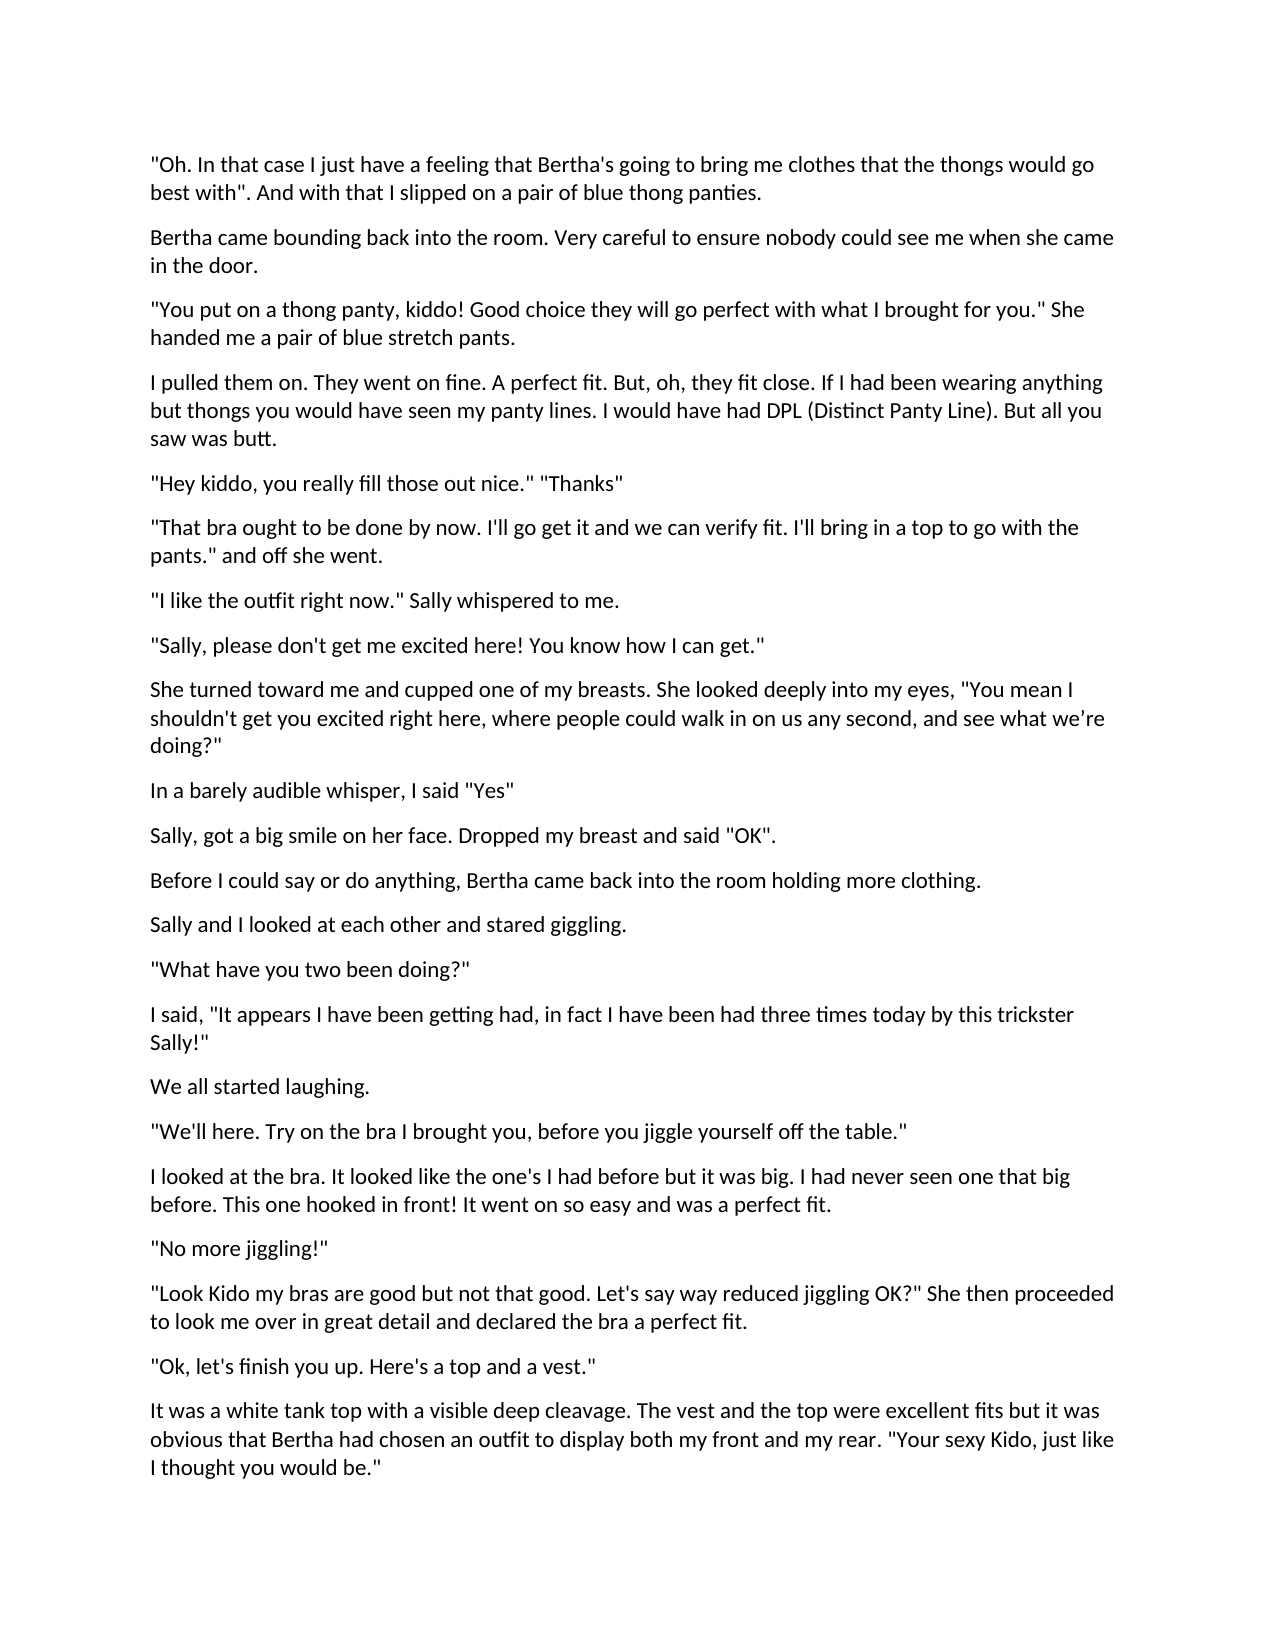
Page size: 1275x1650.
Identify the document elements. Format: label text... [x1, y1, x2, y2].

text Bertha came bounding back into the room. Very careful to ensure nobody could see me when she came in the door. [150, 223, 1125, 279]
text I said, "It appears I have been getting had, in fact I have been had three times today by this trickster Sally!" [150, 1000, 1125, 1056]
text In a barely audible whisper, I said "Yes" [150, 776, 1125, 804]
text "Look Kido my bras are good but not that good. Let's say way reduced jiggling OK?" She then proceeded to look me over in great detail and declared the bra a perfect fit. [150, 1279, 1125, 1335]
text "Oh. In that case I just have a feeling that Bertha's going to bring me clothes that the thongs would go best with". And with that I slipped on a pair of blue thong panties. [150, 150, 1125, 206]
text Sally and I looked at each other and stared giggling. [150, 910, 1125, 938]
text "Sally, please don't get me excited here! You know how I can get." [150, 631, 1125, 659]
text "Hey kiddo, you really fill those out nice." "Thanks" [150, 469, 1125, 497]
text We all started laughing. [150, 1072, 1125, 1101]
text "You put on a thong panty, kiddo! Good choice they will go perfect with what I brought for you." She handed me a pair of blue stretch pants. [150, 295, 1125, 351]
text "We'll here. Try on the bra I brought you, before you jiggle yourself off the table." [150, 1117, 1125, 1145]
text Before I could say or do anything, Bertha came back into the room holding more clothing. [150, 866, 1125, 894]
text I pulled them on. They went on fine. A perfect fit. But, oh, they fit close. If I had been wearing anything but thongs you would have seen my panty lines. I would have had DPL (Distinct Panty Line). But all you saw was butt. [150, 368, 1125, 452]
text "What have you two been doing?" [150, 955, 1125, 983]
text "No more jiggling!" [150, 1234, 1125, 1263]
text Sally, got a big smile on her face. Dropped my breast and said "OK". [150, 821, 1125, 849]
text She turned toward me and cupped one of my breasts. She looked deeply into my eyes, "You mean I shouldn't get you excited right here, where people could walk in on us any second, and see what we’re doing?" [150, 676, 1125, 760]
text I looked at the bra. It looked like the one's I had before but it was big. I had never seen one that big before. This one hooked in front! It went on so easy and was a perfect fit. [150, 1162, 1125, 1218]
text "I like the outfit right now." Sally whispered to me. [150, 586, 1125, 614]
text "Ok, let's finish you up. Here's a top and a vest." [150, 1352, 1125, 1380]
text It was a white tank top with a visible deep cleavage. The vest and the top were excellent fits but it was obvious that Bertha had chosen an outfit to display both my front and my rear. "Your sexy Kido, just like I thought you would be." [150, 1397, 1125, 1481]
text "That bra ought to be done by now. I'll go get it and we can verify fit. I'll bring in a top to go with the pants." and off she went. [150, 513, 1125, 569]
